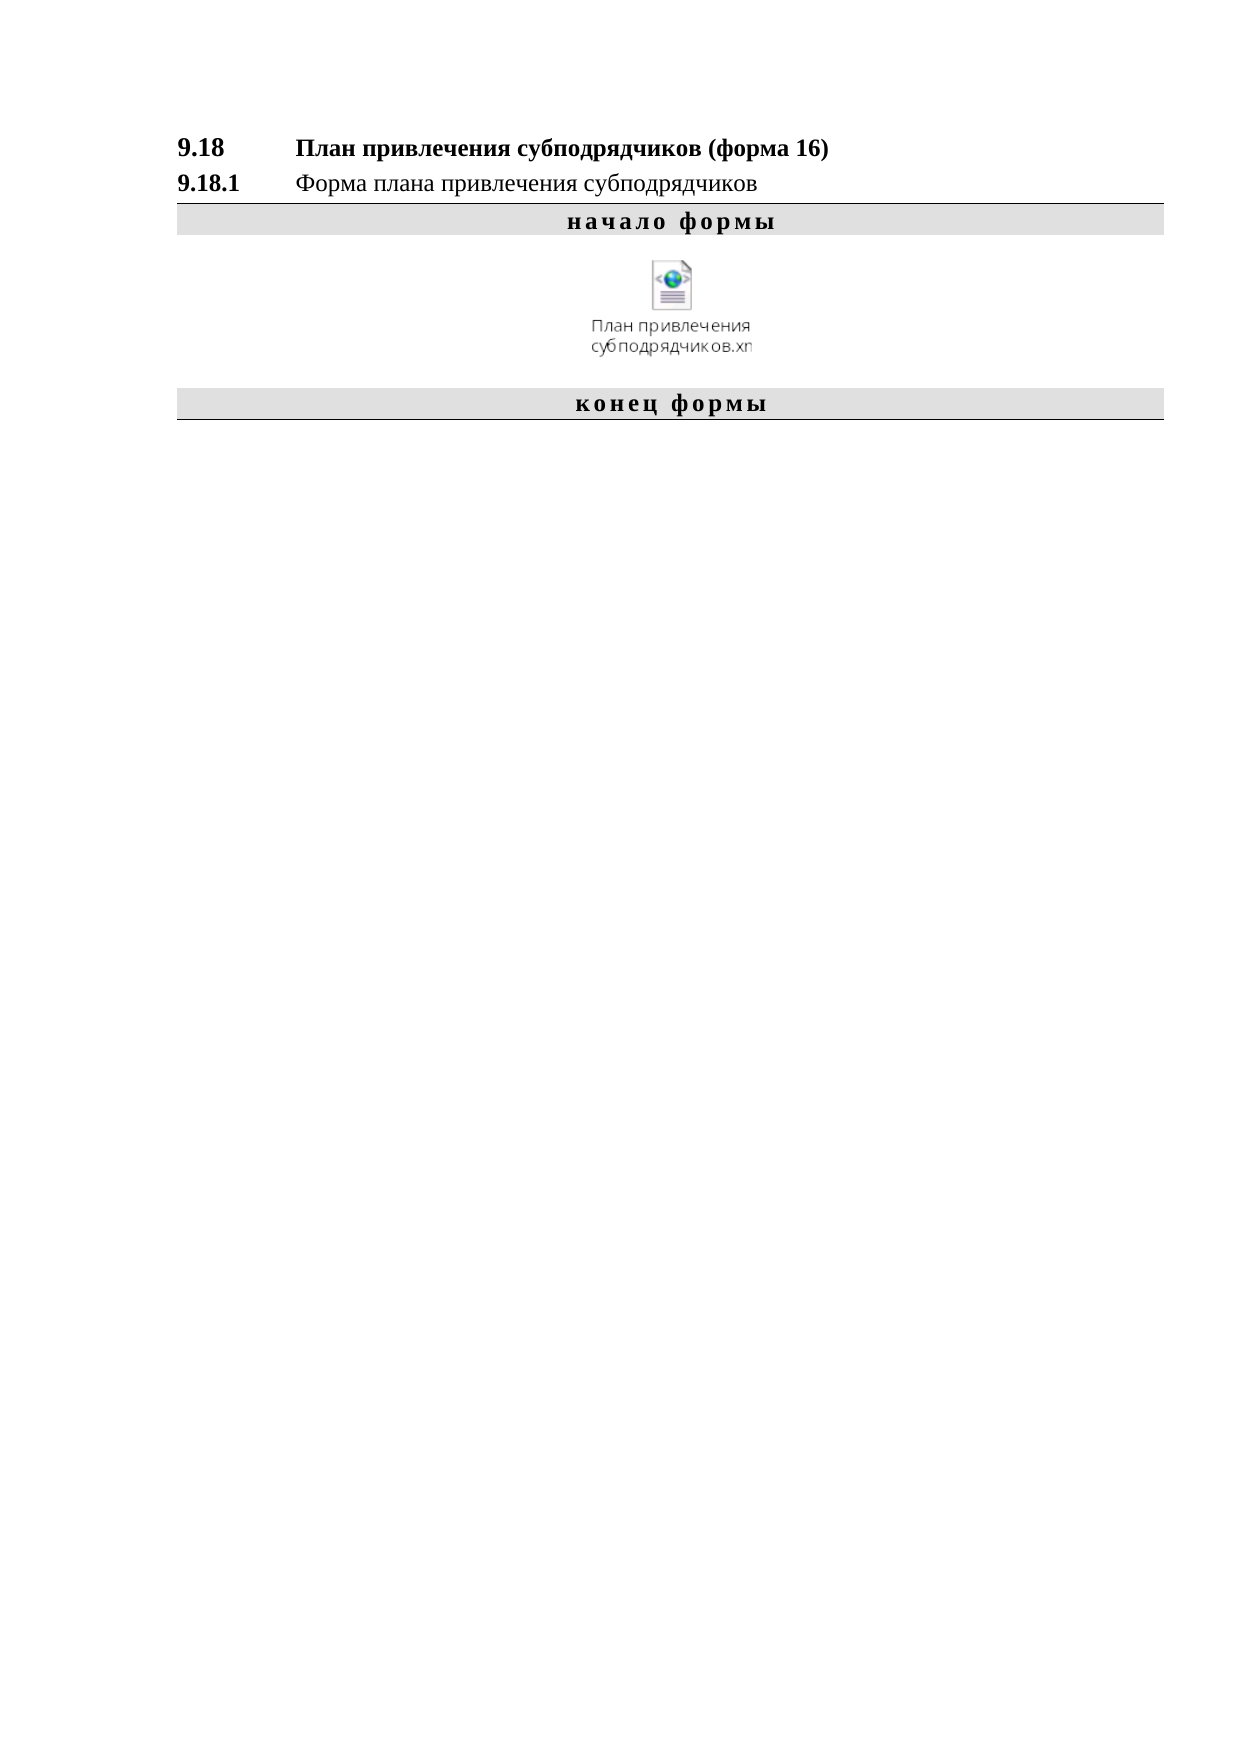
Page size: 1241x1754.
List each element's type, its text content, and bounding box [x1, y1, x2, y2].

list План привлечения субподрядчиков (форма 16) [177, 131, 1167, 162]
text конец формы [177, 388, 1164, 419]
text начало формы [177, 204, 1164, 235]
list Форма плана привлечения субподрядчиков [177, 168, 1167, 197]
